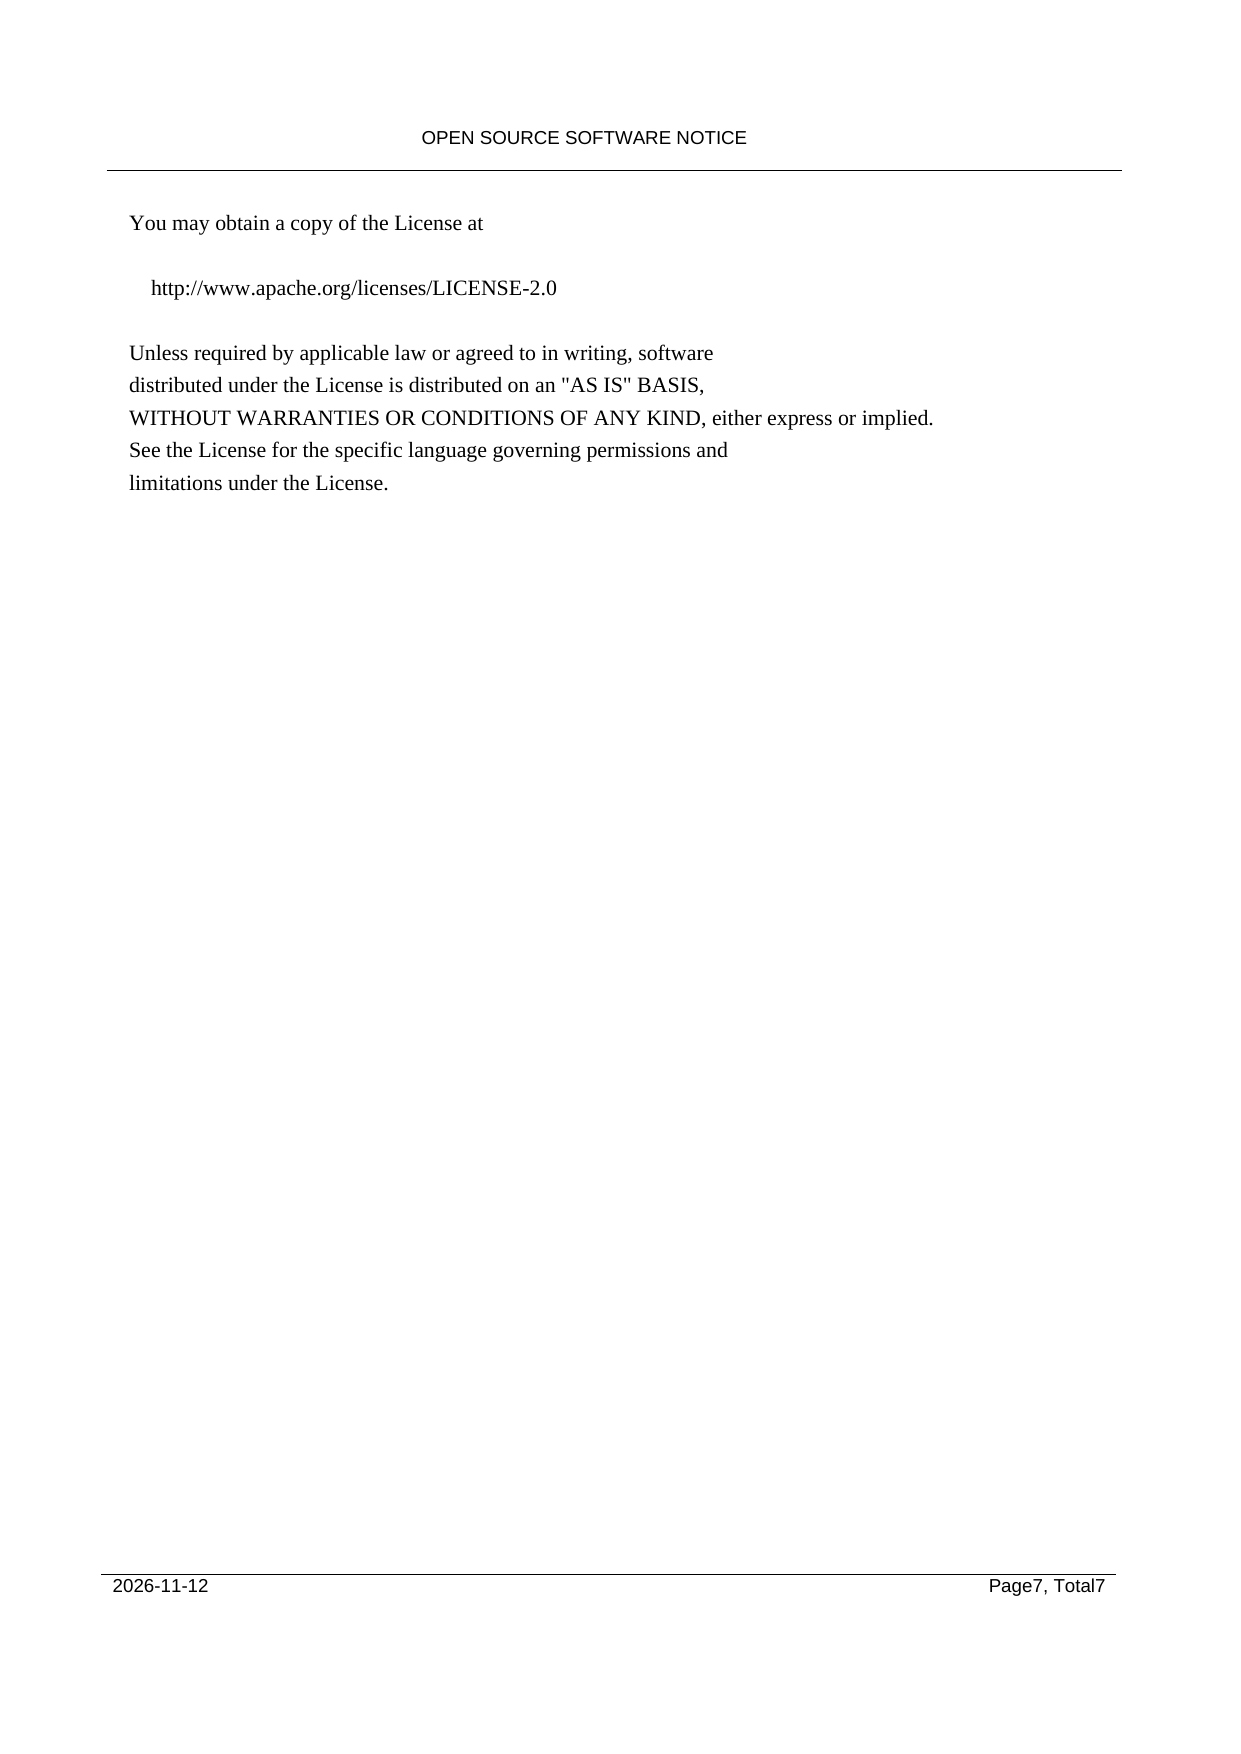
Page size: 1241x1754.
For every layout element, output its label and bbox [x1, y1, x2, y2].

text [112, 206, 1128, 499]
